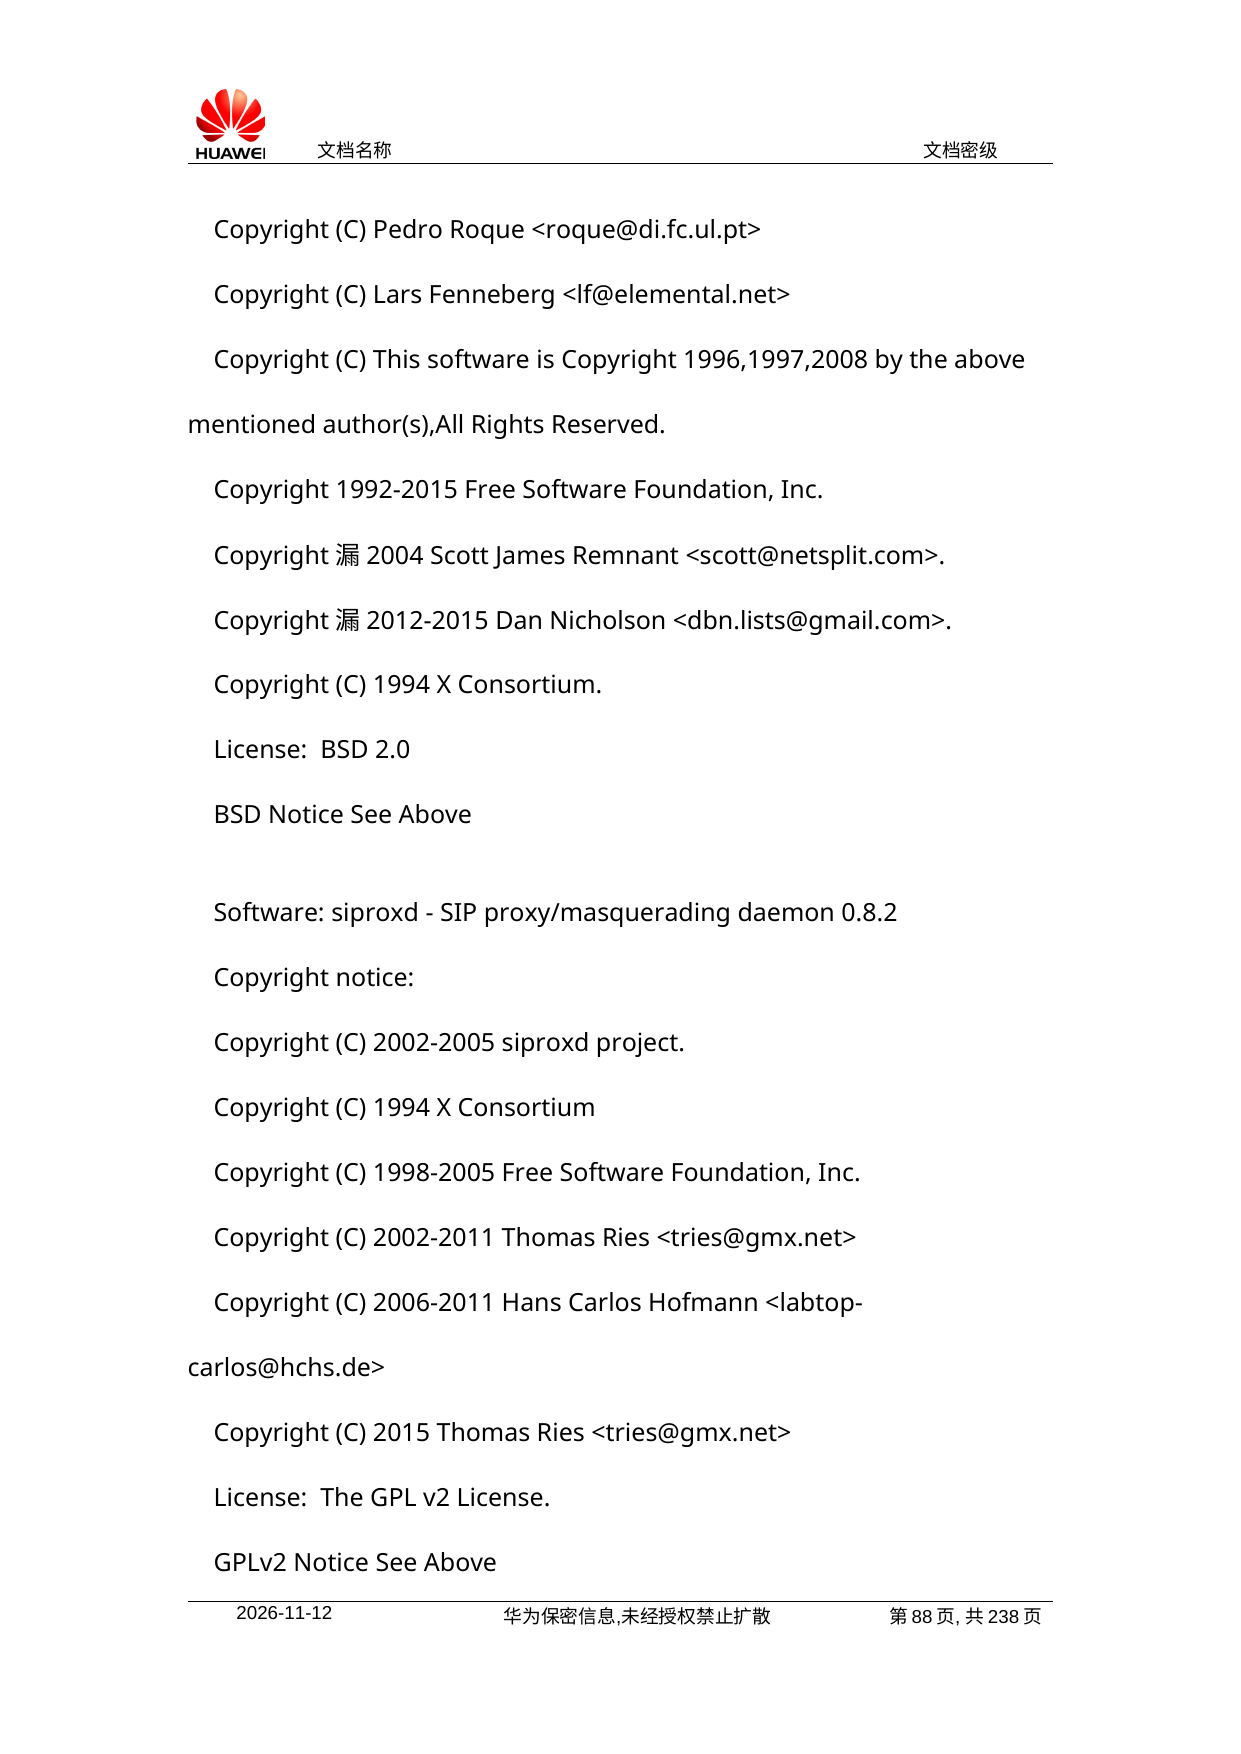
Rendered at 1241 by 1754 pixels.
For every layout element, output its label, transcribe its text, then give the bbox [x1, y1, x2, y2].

text Copyright (C) 2002-2005 siproxd project. [187, 1009, 1053, 1074]
text Copyright (C) 1994 X Consortium [187, 1074, 1053, 1139]
text Copyright (C) 2002-2011 Thomas Ries <tries@gmx.net> [187, 1204, 1053, 1269]
text Copyright (C) Lars Fenneberg <lf@elemental.net> [187, 261, 1053, 326]
text License: BSD 2.0 [187, 716, 1053, 781]
text Copyright (C) 2015 Thomas Ries <tries@gmx.net> [187, 1399, 1053, 1464]
text Copyright 漏 2012-2015 Dan Nicholson <dbn.lists@gmail.com>. [187, 586, 1053, 651]
text Copyright 1992-2015 Free Software Foundation, Inc. [187, 456, 1053, 521]
text Copyright (C) 1998-2005 Free Software Foundation, Inc. [187, 1139, 1053, 1204]
text Software: siproxd - SIP proxy/masquerading daemon 0.8.2 [187, 879, 1053, 944]
text Copyright (C) 1994 X Consortium. [187, 651, 1053, 716]
text License: The GPL v2 License. [187, 1464, 1053, 1529]
text Copyright (C) This software is Copyright 1996,1997,2008 by the above mentioned author(s),All Rights Reserved. [187, 326, 1053, 456]
text Copyright (C) 2006-2011 Hans Carlos Hofmann <labtop-carlos@hchs.de> [187, 1269, 1053, 1399]
picture [196, 89, 265, 159]
text Copyright notice: [187, 944, 1053, 1009]
text GPLv2 Notice See Above [187, 1529, 1053, 1594]
text BSD Notice See Above [187, 781, 1053, 846]
text Copyright (C) Pedro Roque <roque@di.fc.ul.pt> [187, 196, 1053, 261]
text Copyright 漏 2004 Scott James Remnant <scott@netsplit.com>. [187, 521, 1053, 586]
